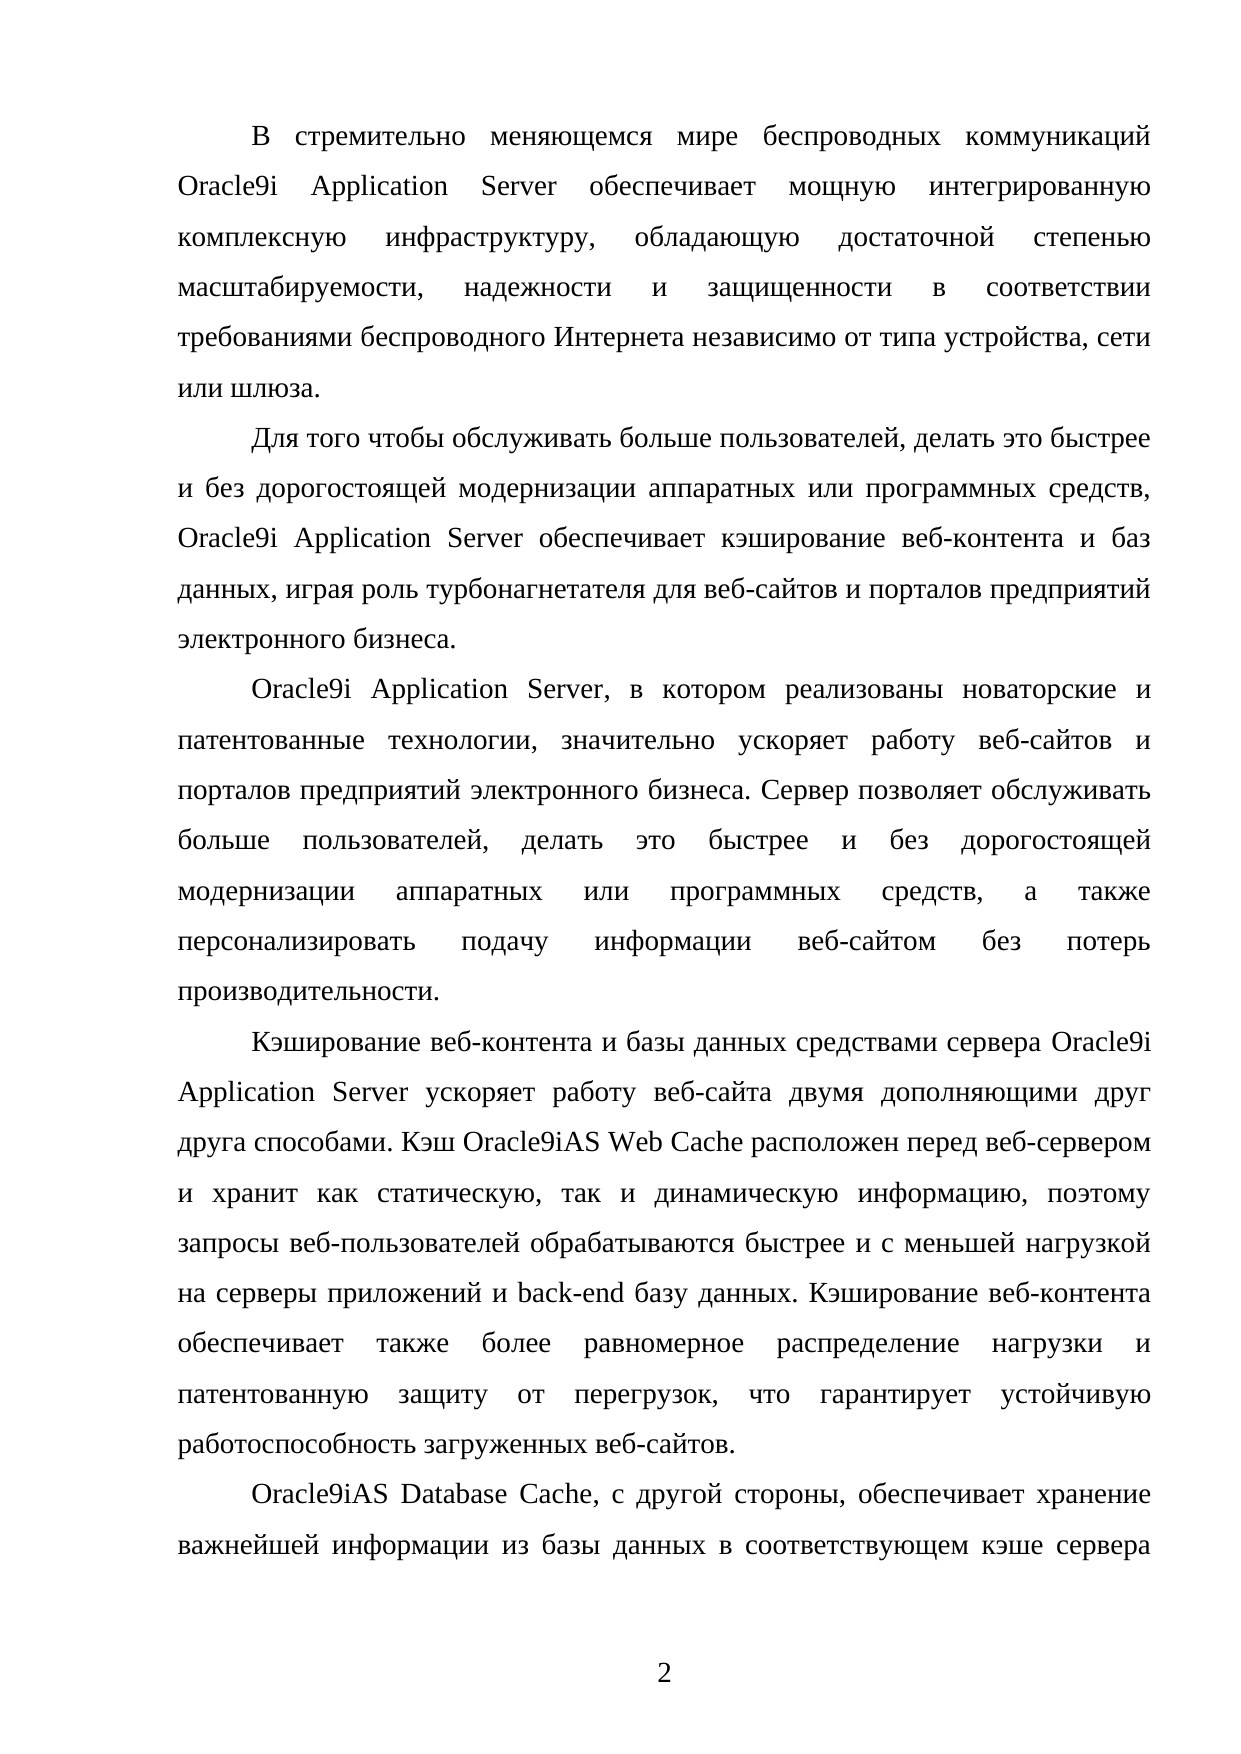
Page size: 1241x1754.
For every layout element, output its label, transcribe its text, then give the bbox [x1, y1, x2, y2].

text Oracle9i Application Server, в котором реализованы новаторские и патентованные технологии, значительно ускоряет работу веб-сайтов и порталов предприятий электронного бизнеса. Сервер позволяет обслуживать больше пользователей, делать это быстрее и без дорогостоящей модернизации аппаратных или программных средств, а также персонализировать подачу информации веб-сайтом без потерь производительности. [177, 672, 1152, 1007]
text Кэширование веб-контента и базы данных средствами сервера Oracle9i Application Server ускоряет работу веб-сайта двумя дополняющими друг друга способами. Кэш Oracle9iAS Web Cache расположен перед веб-сервером и хранит как статическую, так и динамическую информацию, поэтому запросы веб-пользователей обрабатываются быстрее и с меньшей нагрузкой на серверы приложений и back-end базу данных. Кэширование веб-контента обеспечивает также более равномерное распределение нагрузки и патентованную защиту от перегрузок, что гарантирует устойчивую работоспособность загруженных веб-сайтов. [177, 1024, 1152, 1460]
text Для того чтобы обслуживать больше пользователей, делать это быстрее и без дорогостоящей модернизации аппаратных или программных средств, Oracle9i Application Server обеспечивает кэширование веб-контента и баз данных, играя роль турбонагнетателя для веб-сайтов и порталов предприятий электронного бизнеса. [177, 420, 1152, 655]
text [177, 1477, 1152, 1560]
text В стремительно меняющемся мире беспроводных коммуникаций Oracle9i Application Server обеспечивает мощную интегрированную комплексную инфраструктуру, обладающую достаточной степенью масштабируемости, надежности и защищенности в соответствии требованиями беспроводного Интернета независимо от типа устройства, сети или шлюза. [177, 118, 1152, 403]
